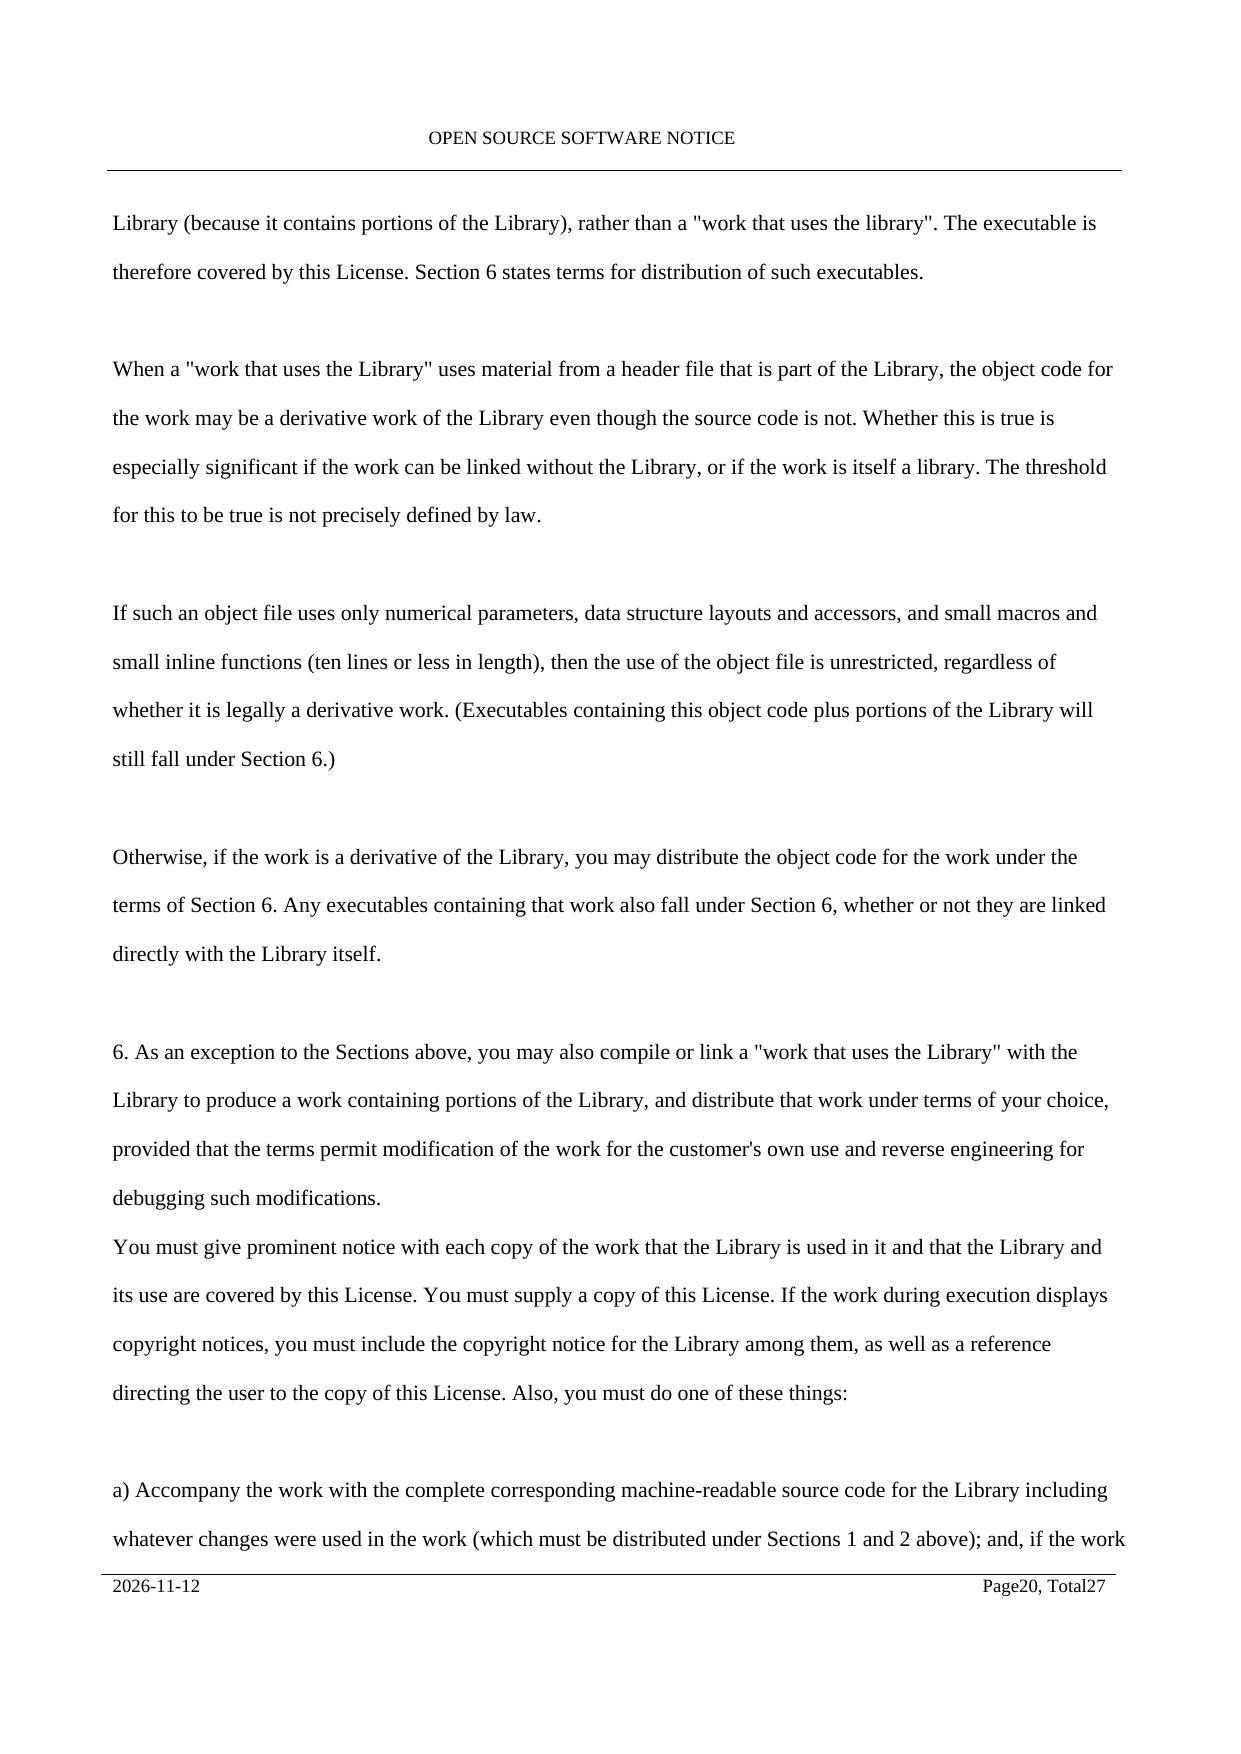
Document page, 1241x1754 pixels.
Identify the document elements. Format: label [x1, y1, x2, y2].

text [112, 206, 1128, 1555]
